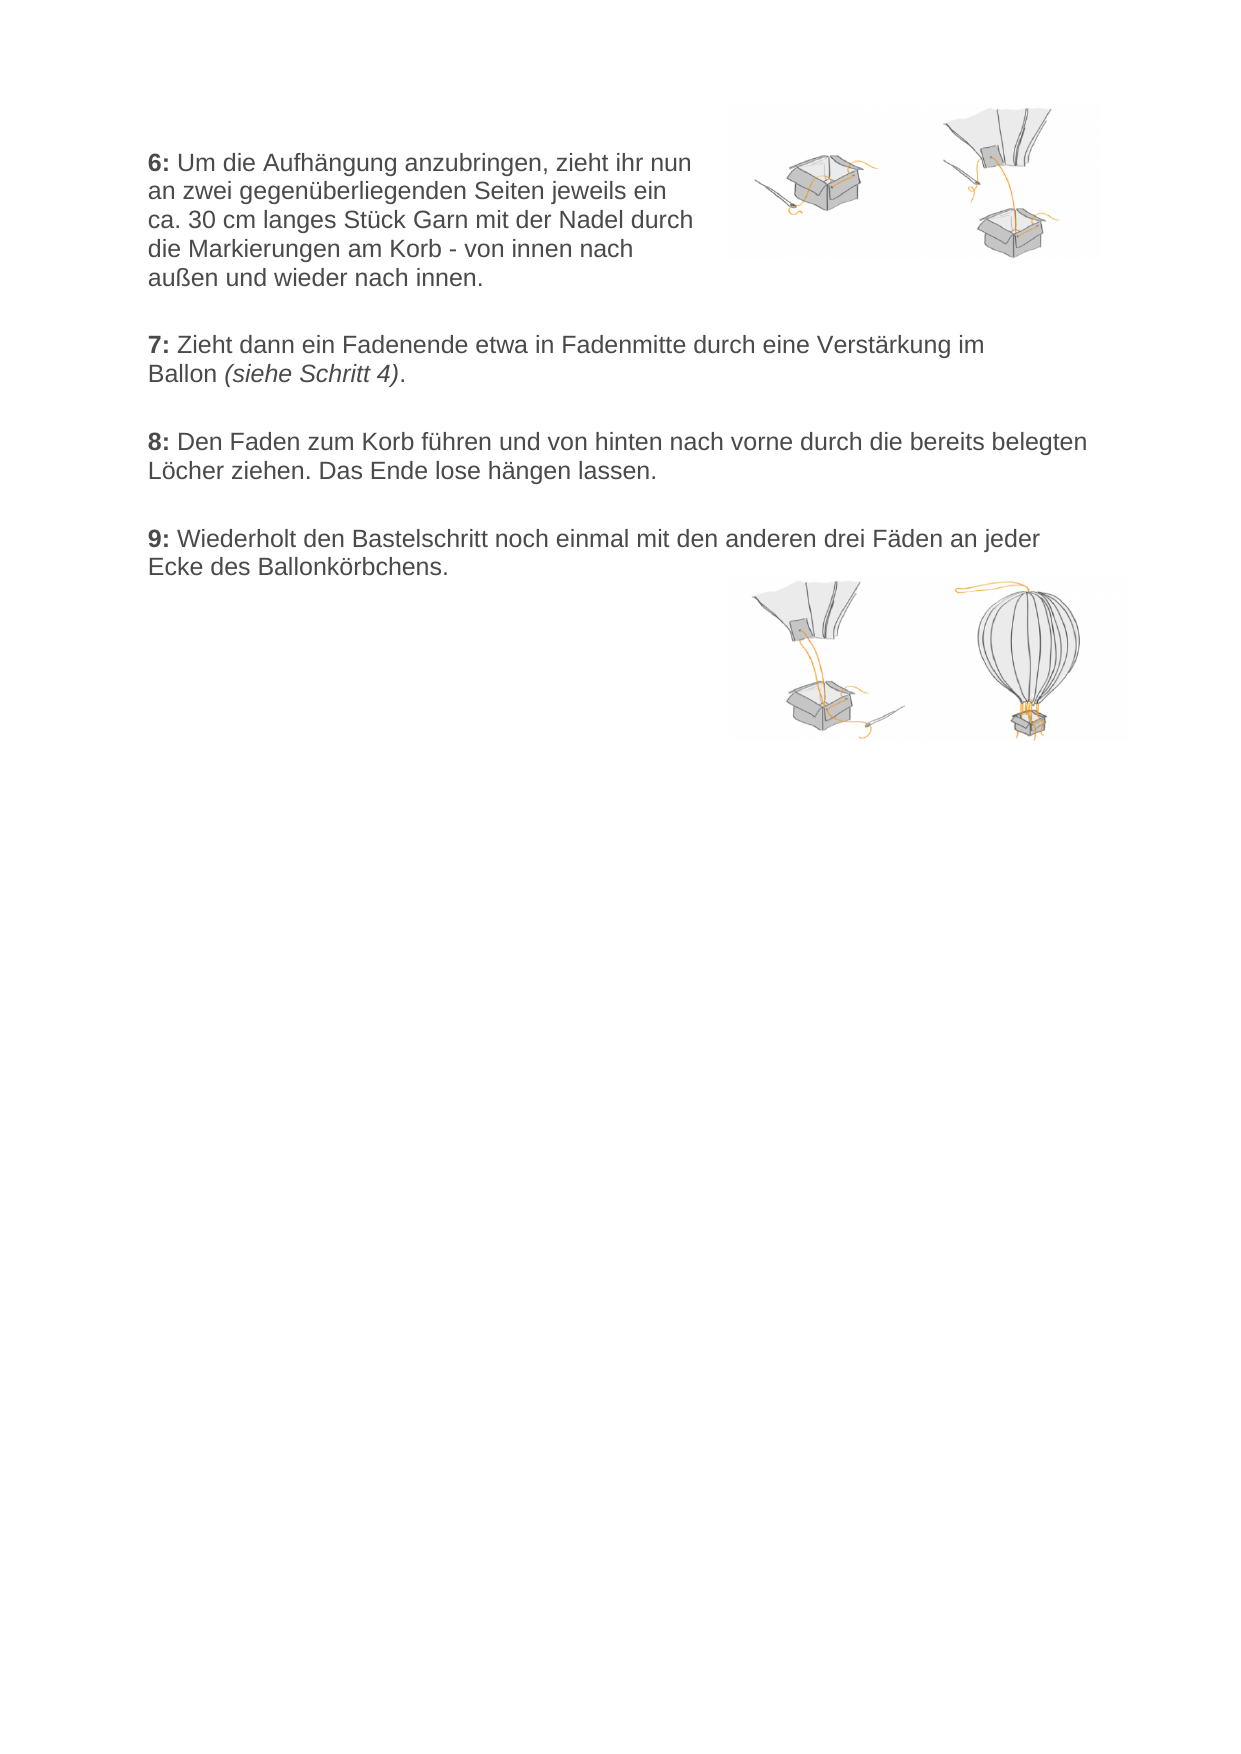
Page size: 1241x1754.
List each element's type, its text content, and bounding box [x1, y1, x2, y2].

text 6: Um die Aufhängung anzubringen, zieht ihr nun an zwei gegenüberliegenden Seiten jeweils ein ca. 30 cm langes Stück Garn mit der Nadel durch die Markierungen am Korb - von innen nach außen und wieder nach innen. [148, 148, 1093, 291]
picture [728, 576, 1133, 741]
text 9: Wiederholt den Bastelschritt noch einmal mit den anderen drei Fäden an jeder Ecke des Ballonkörbchens. [148, 523, 1093, 581]
text 7: Zieht dann ein Fadenende etwa in Fadenmitte durch eine Verstärkung im Ballon (siehe Schritt 4). [148, 330, 1093, 388]
picture [725, 105, 1101, 259]
text 8: Den Faden zum Korb führen und von hinten nach vorne durch die bereits belegten Löcher ziehen. Das Ende lose hängen lassen. [148, 427, 1093, 484]
